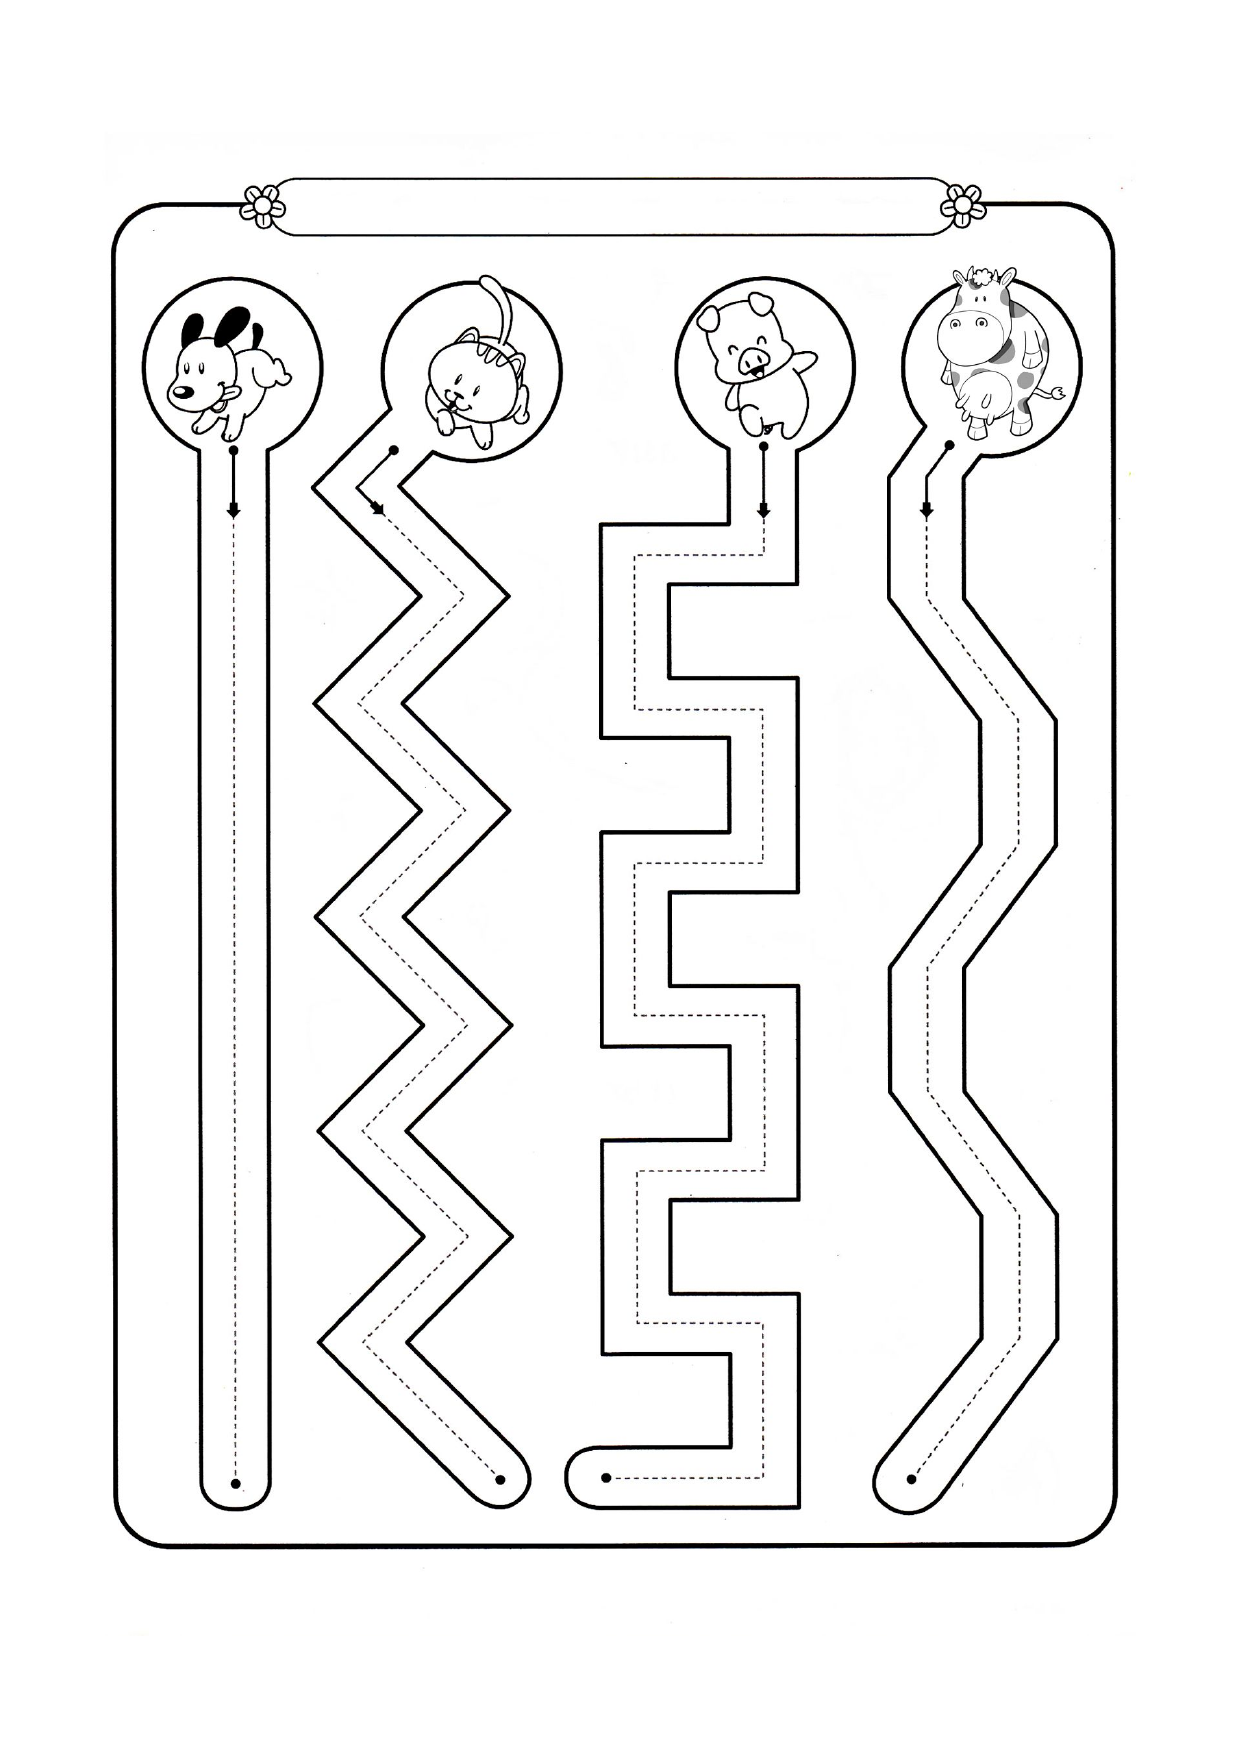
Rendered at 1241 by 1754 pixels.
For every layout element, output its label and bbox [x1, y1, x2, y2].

picture [76, 118, 1150, 1636]
